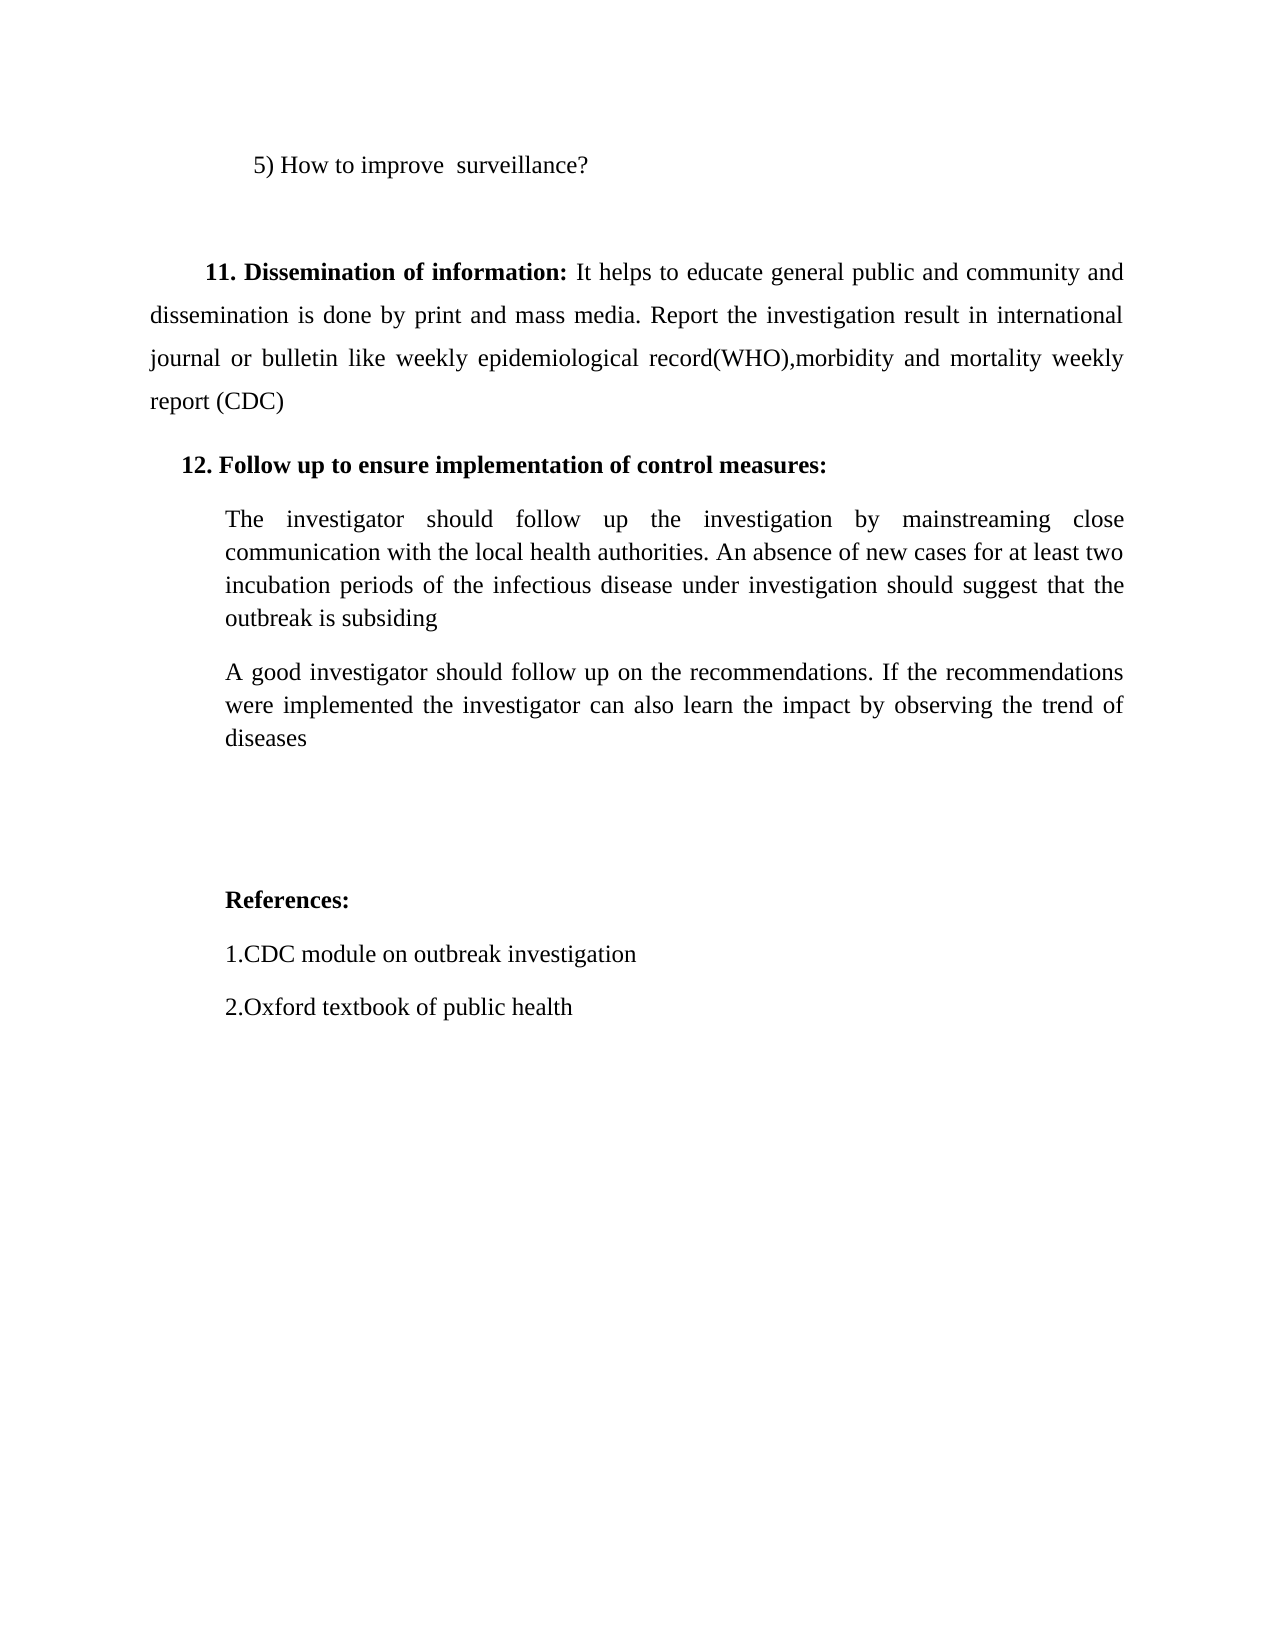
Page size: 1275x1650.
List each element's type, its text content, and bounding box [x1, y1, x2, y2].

text 11. Dissemination of information: It helps to educate general public and community and dissemination is done by print and mass media. Report the investigation result in international journal or bulletin like weekly epidemiological record(WHO),morbidity and mortality weekly report (CDC) [150, 257, 1125, 415]
list 5) How to improve surveillance? [253, 150, 1125, 179]
text A good investigator should follow up on the recommendations. If the recommendations were implemented the investigator can also learn the impact by observing the trend of diseases [225, 657, 1125, 752]
text References: [225, 885, 1125, 913]
text 2.Oxford textbook of public health [225, 992, 1125, 1021]
text 1.CDC module on outbreak investigation [225, 939, 1125, 967]
text The investigator should follow up the investigation by mainstreaming close communication with the local health authorities. An absence of new cases for at least two incubation periods of the infectious disease under investigation should suggest that the outbreak is subsiding [225, 504, 1125, 632]
text 12. Follow up to ensure implementation of control measures: [150, 450, 1125, 479]
